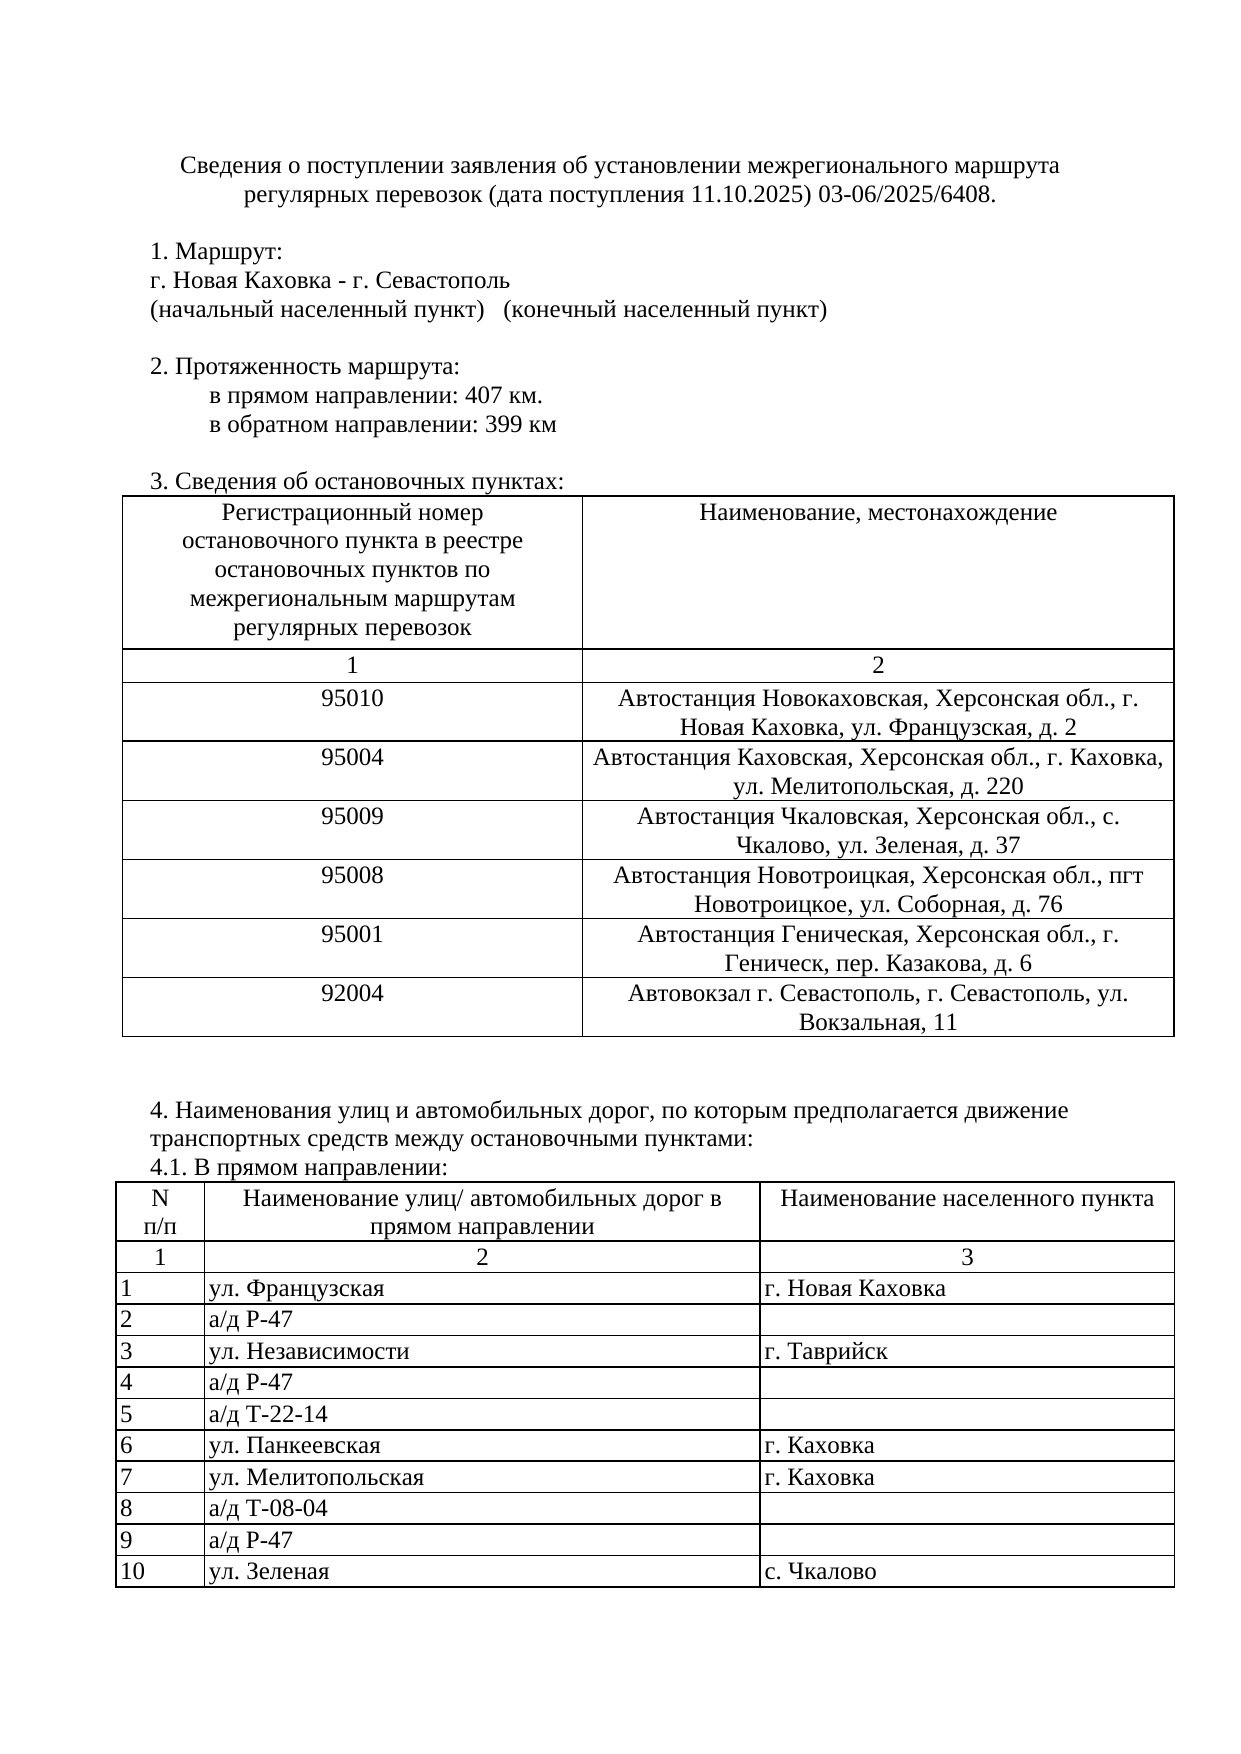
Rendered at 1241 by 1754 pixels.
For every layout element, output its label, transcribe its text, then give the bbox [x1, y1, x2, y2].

text г. Новая Каховка - г. Севастополь [150, 265, 1090, 294]
table_cell 7 [117, 1462, 204, 1492]
table_header Наименование населенного пункта [761, 1183, 1174, 1240]
table_header Наименование, местонахождение [583, 497, 1173, 648]
table_cell Автовокзал г. Севастополь, г. Севастополь, ул. Вокзальная, 11 [583, 978, 1173, 1036]
table_cell 95009 [123, 801, 582, 858]
table_cell г. Новая Каховка [761, 1273, 1174, 1303]
table_cell с. Чкалово [761, 1556, 1174, 1586]
table_cell [761, 1368, 1174, 1397]
table_cell ул. Зеленая [205, 1556, 759, 1586]
table_cell 9 [117, 1525, 204, 1555]
table_cell Автостанция Новокаховская, Херсонская обл., г. Новая Каховка, ул. Французская, д. 2 [583, 683, 1173, 740]
text Сведения о поступлении заявления об установлении межрегионального маршрута регулярных перевозок (дата поступления 11.10.2025) 03-06/2025/6408. [150, 150, 1090, 207]
text 2. Протяженность маршрута: [150, 351, 1090, 380]
table_cell 95004 [123, 742, 582, 799]
text 4. Наименования улиц и автомобильных дорог, по которым предполагается движение транспортных средств между остановочными пунктами: [150, 1095, 1090, 1152]
table_header N п/п [117, 1183, 204, 1240]
table_cell а/д Р-47 [205, 1525, 759, 1555]
table_cell 3 [761, 1242, 1174, 1272]
table_cell г. Каховка [761, 1431, 1174, 1460]
table_header Регистрационный номер остановочного пункта в реестре остановочных пунктов по межрегиональным маршрутам регулярных перевозок [123, 497, 582, 648]
table_cell 5 [117, 1399, 204, 1429]
table_cell 92004 [123, 978, 582, 1036]
table_cell [761, 1305, 1174, 1334]
table_cell а/д Р-47 [205, 1305, 759, 1334]
table_cell 95008 [123, 860, 582, 918]
text в прямом направлении: 407 км. [150, 380, 1090, 409]
text (начальный населенный пункт) (конечный населенный пункт) [150, 294, 1090, 322]
table_cell [761, 1525, 1174, 1555]
table_cell г. Каховка [761, 1462, 1174, 1492]
table_cell 8 [117, 1493, 204, 1523]
text в обратном направлении: 399 км [150, 409, 1090, 437]
table_cell ул. Независимости [205, 1336, 759, 1366]
table_cell 2 [205, 1242, 759, 1272]
table_cell ул. Французская [205, 1273, 759, 1303]
table_cell 1 [117, 1273, 204, 1303]
table_cell 2 [583, 650, 1173, 681]
table_cell г. Таврийск [761, 1336, 1174, 1366]
table_cell Автостанция Геническая, Херсонская обл., г. Геническ, пер. Казакова, д. 6 [583, 919, 1173, 977]
table_cell 95001 [123, 919, 582, 977]
table_cell 95010 [123, 683, 582, 740]
table_header Наименование улиц/ автомобильных дорог в прямом направлении [205, 1183, 759, 1240]
table_cell 1 [123, 650, 582, 681]
table_cell а/д Р-47 [205, 1368, 759, 1397]
table_cell 4 [117, 1368, 204, 1397]
table_cell 10 [117, 1556, 204, 1586]
table_cell 6 [117, 1431, 204, 1460]
table_cell а/д Т-08-04 [205, 1493, 759, 1523]
text 3. Сведения об остановочных пунктах: [150, 466, 1090, 495]
text 1. Маршрут: [150, 236, 1090, 265]
table_cell а/д Т-22-14 [205, 1399, 759, 1429]
table_cell [761, 1493, 1174, 1523]
table_cell 3 [117, 1336, 204, 1366]
table_cell Автостанция Каховская, Херсонская обл., г. Каховка, ул. Мелитопольская, д. 220 [583, 742, 1173, 799]
table_cell [761, 1399, 1174, 1429]
table_cell Автостанция Чкаловская, Херсонская обл., с. Чкалово, ул. Зеленая, д. 37 [583, 801, 1173, 858]
table_cell ул. Мелитопольская [205, 1462, 759, 1492]
text 4.1. В прямом направлении: [150, 1152, 1090, 1181]
table_cell 2 [117, 1305, 204, 1334]
table_cell ул. Панкеевская [205, 1431, 759, 1460]
table_cell 1 [117, 1242, 204, 1272]
table_cell Автостанция Новотроицкая, Херсонская обл., пгт Новотроицкое, ул. Соборная, д. 76 [583, 860, 1173, 918]
